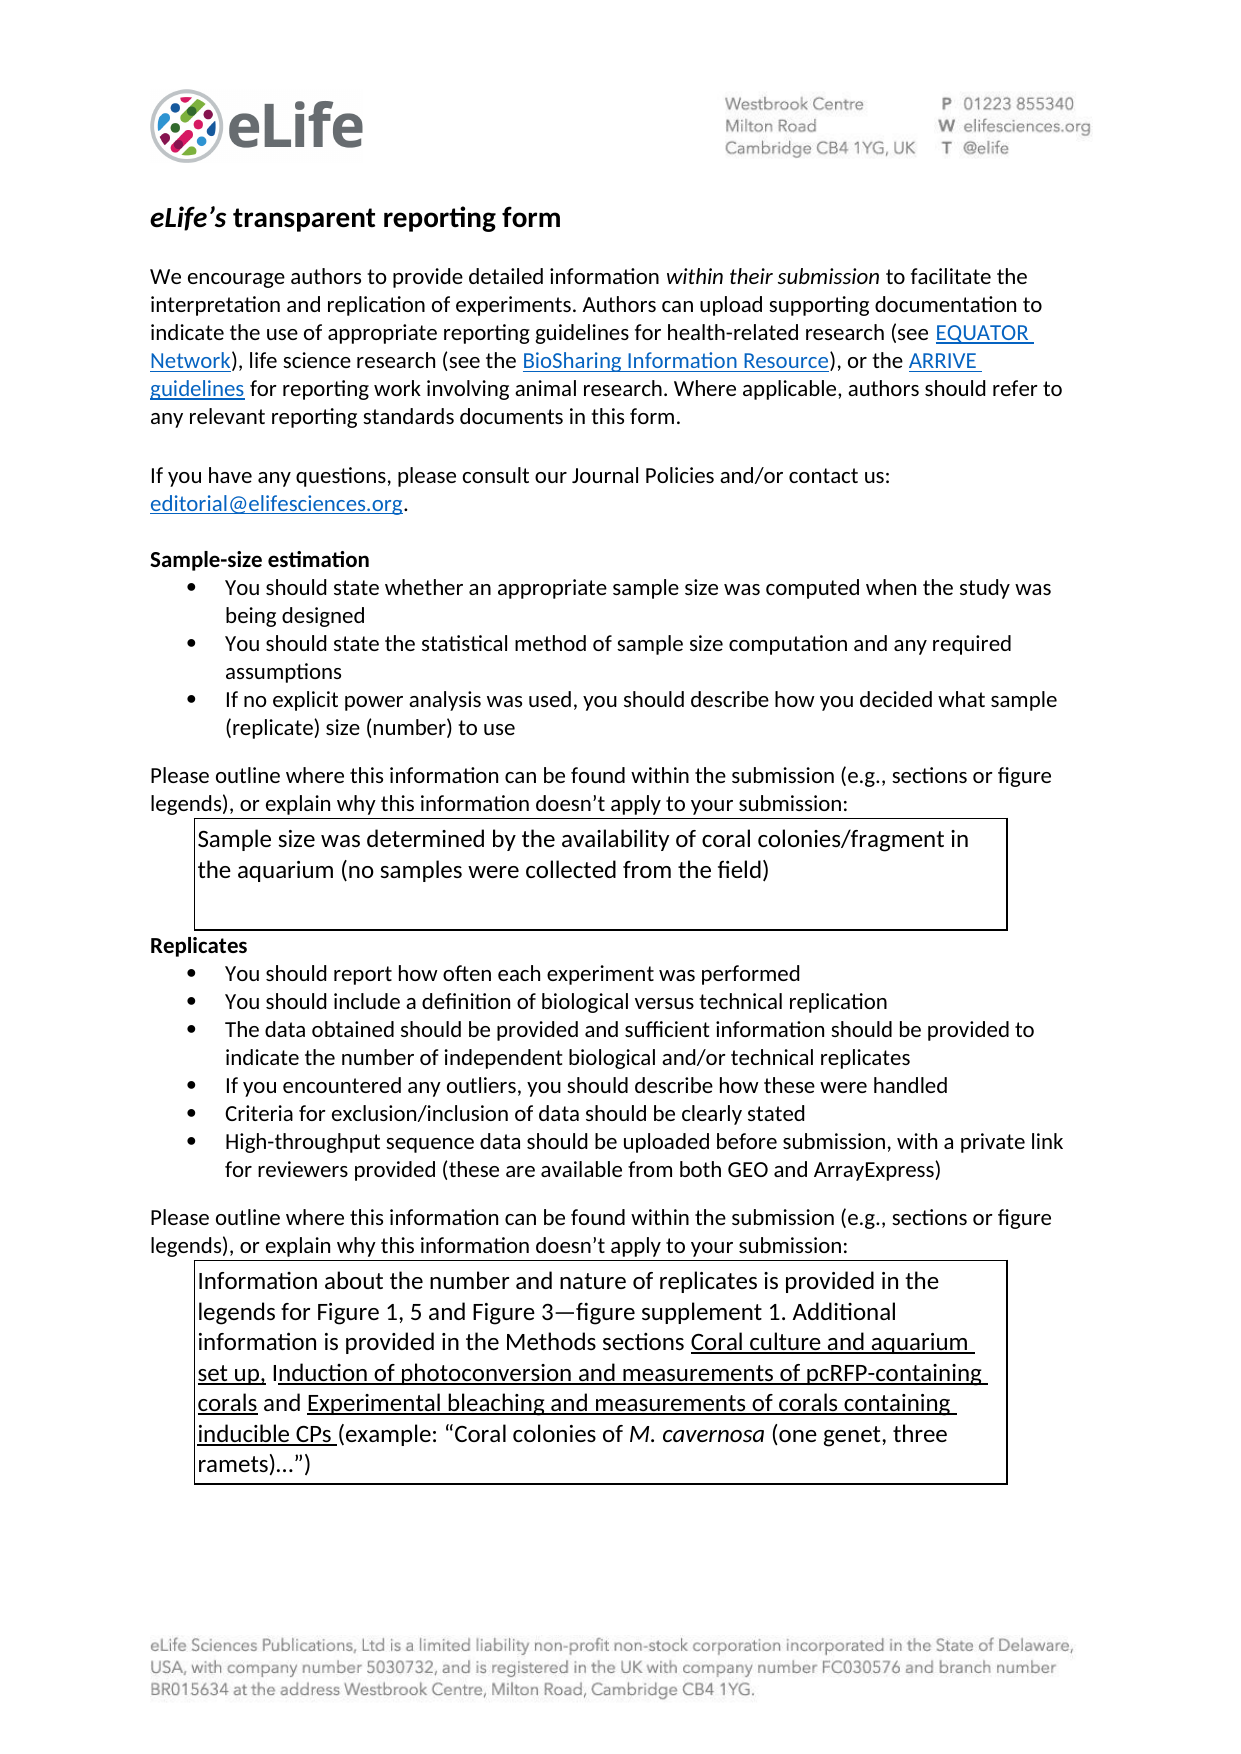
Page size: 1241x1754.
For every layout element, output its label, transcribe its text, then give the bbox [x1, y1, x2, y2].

picture [683, 16, 1240, 188]
text If you have any questions, please consult our Journal Policies and/or contact us: editorial@elifesciences.org. [150, 461, 1090, 517]
list You should include a definition of biological versus technical replication [187, 987, 1090, 1015]
list If no explicit power analysis was used, you should describe how you decided what sample (replicate) size (number) to use [187, 685, 1090, 741]
list The data obtained should be provided and sufficient information should be provided to indicate the number of independent biological and/or technical replicates [187, 1015, 1090, 1071]
list Criteria for exclusion/inclusion of data should be clearly stated [187, 1099, 1090, 1127]
text Replicates [150, 846, 1090, 959]
picture [150, 89, 363, 163]
text We encourage authors to provide detailed information within their submission to facilitate the interpretation and replication of experiments. Authors can upload supporting documentation to indicate the use of appropriate reporting guidelines for health-related research (see EQUATOR Network), life science research (see the BioSharing Information Resource), or the ARRIVE guidelines for reporting work involving animal research. Where applicable, authors should refer to any relevant reporting standards documents in this form. [150, 262, 1090, 430]
list If you encountered any outliers, you should describe how these were handled [187, 1071, 1090, 1099]
list You should report how often each experiment was performed [187, 959, 1090, 987]
list You should state whether an appropriate sample size was computed when the study was being designed [187, 573, 1090, 629]
text Sample-size estimation [150, 545, 1090, 573]
list High-throughput sequence data should be uploaded before submission, with a private link for reviewers provided (these are available from both GEO and ArrayExpress) [187, 1127, 1090, 1183]
text eLife’s transparent reporting form [150, 199, 1090, 234]
text Information about the number and nature of replicates is provided in the legends for Figure 1, 5 and Figure 3—figure supplement 1. Additional information is provided in the Methods sections Coral culture and aquarium set up, Induction of photoconversion and measurements of pcRFP-containing corals and Experimental bleaching and measurements of corals containing inducible CPs (example: “Coral colonies of M. cavernosa (one genet, three ramets)…”) [195, 1263, 1006, 1481]
list You should state the statistical method of sample size computation and any required assumptions [187, 629, 1090, 685]
picture [0, 1593, 1241, 1713]
text Sample size was determined by the availability of coral colonies/fragment in the aquarium (no samples were collected from the field) [195, 821, 1006, 886]
